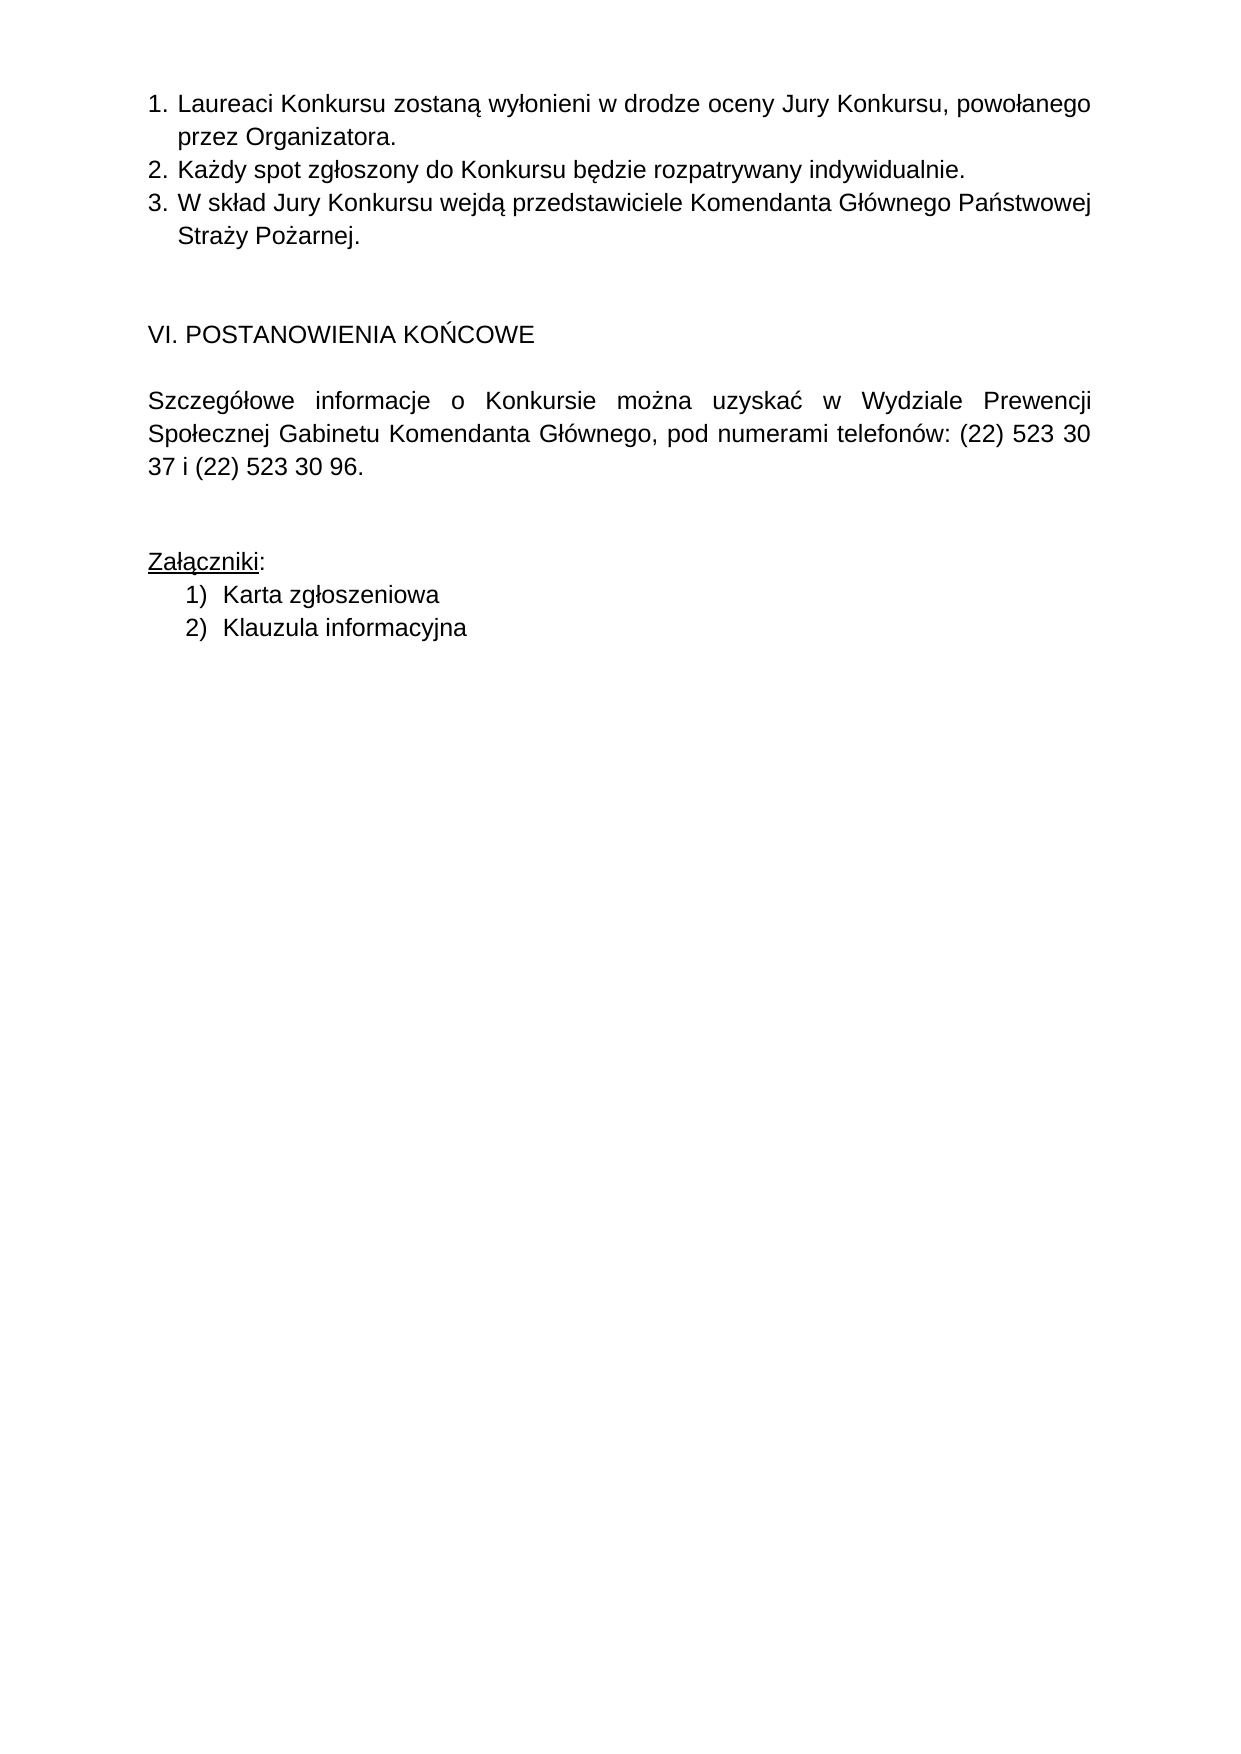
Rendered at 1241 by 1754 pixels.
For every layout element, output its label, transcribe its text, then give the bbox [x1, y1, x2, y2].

list Klauzula informacyjna [185, 613, 1093, 642]
list Laureaci Konkursu zostaną wyłonieni w drodze oceny Jury Konkursu, powołanego przez Organizatora. [148, 89, 1093, 150]
list Załączniki: [148, 547, 1093, 576]
text Szczegółowe informacje o Konkursie można uzyskać w Wydziale Prewencji Społecznej Gabinetu Komendanta Głównego, pod numerami telefonów: (22) 523 30 37 i (22) 523 30 96. [148, 386, 1093, 481]
text VI. POSTANOWIENIA KOŃCOWE [148, 320, 1093, 348]
list Każdy spot zgłoszony do Konkursu będzie rozpatrywany indywidualnie. [148, 155, 1093, 183]
list W skład Jury Konkursu wejdą przedstawiciele Komendanta Głównego Państwowej Straży Pożarnej. [148, 188, 1093, 249]
list Karta zgłoszeniowa [185, 580, 1093, 609]
